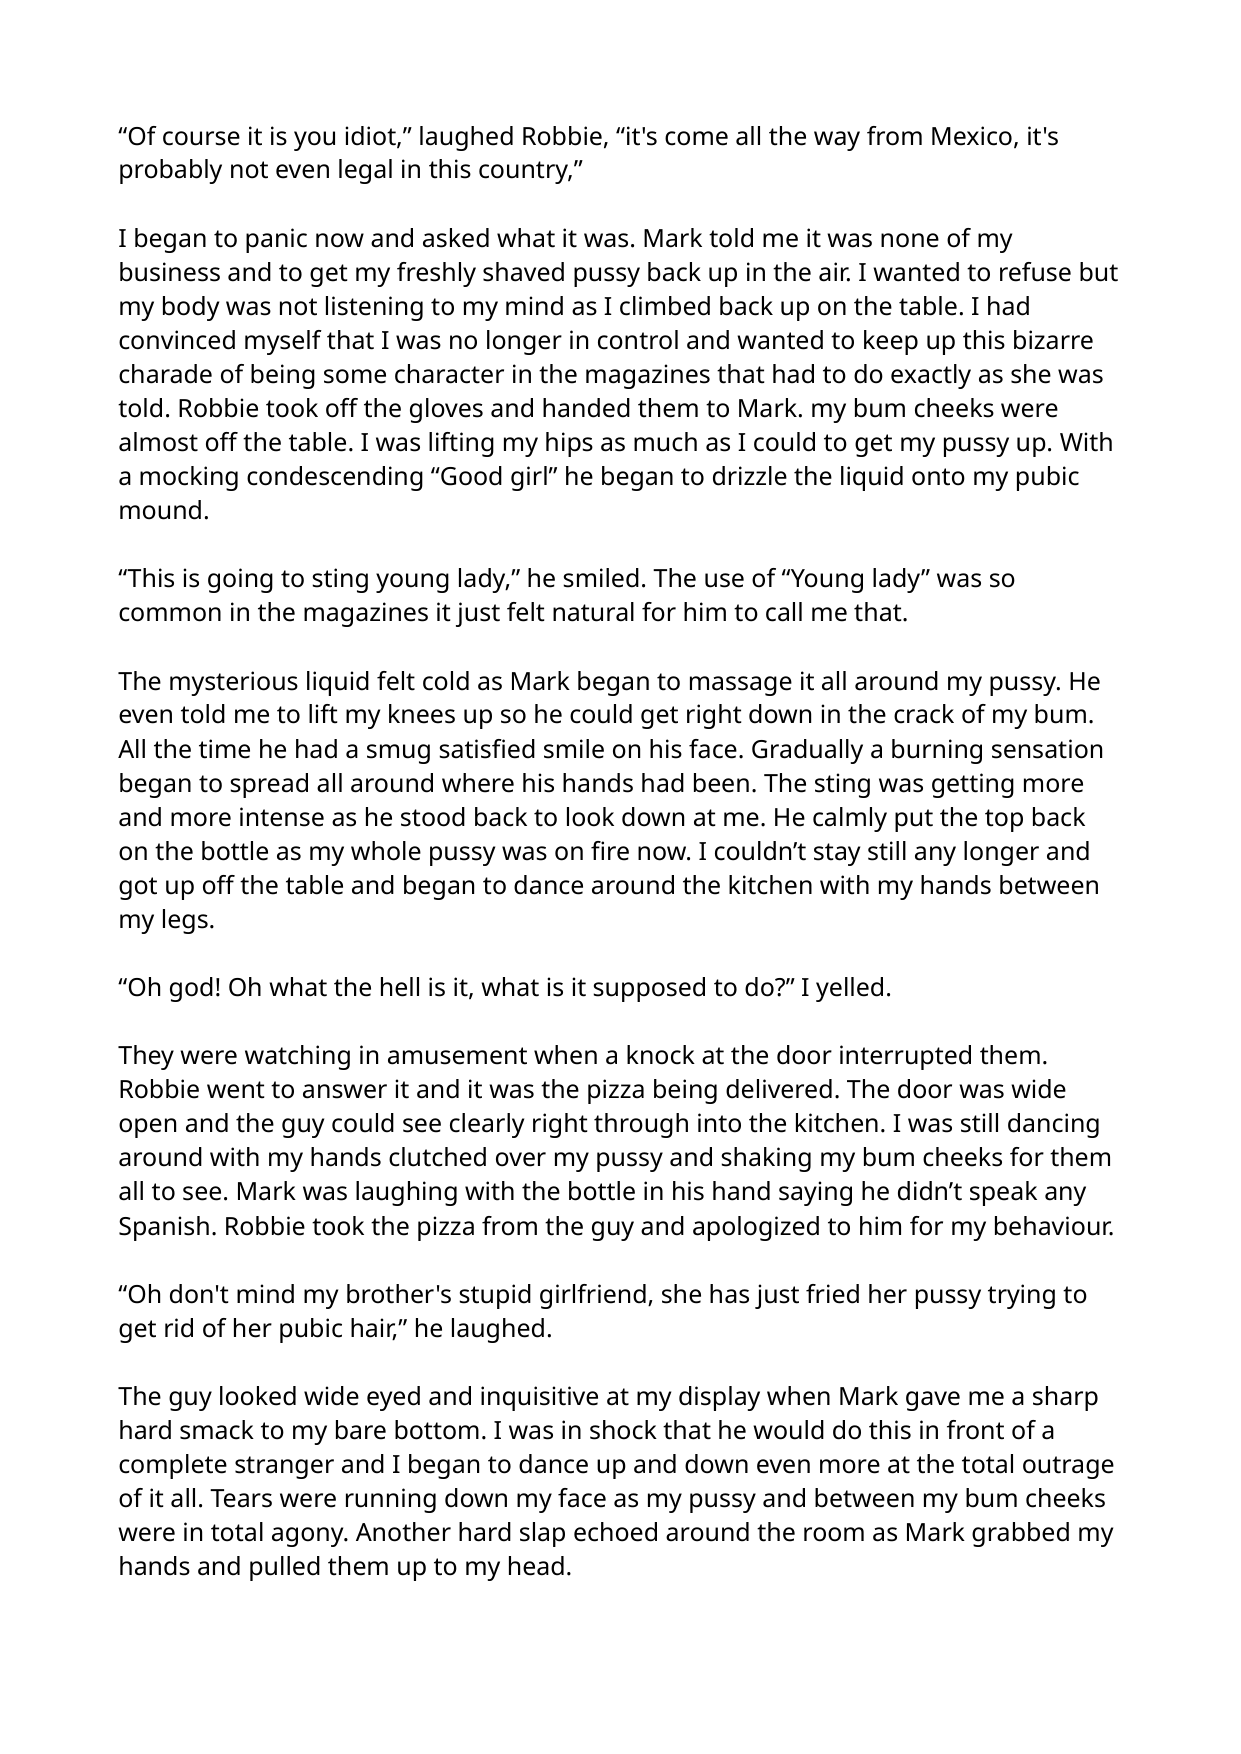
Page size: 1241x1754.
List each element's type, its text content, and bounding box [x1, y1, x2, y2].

text “Of course it is you idiot,” laughed Robbie, “it's come all the way from Mexico, it's probably not even legal in this country,” [118, 118, 1122, 186]
text The mysterious liquid felt cold as Mark began to massage it all around my pussy. He even told me to lift my knees up so he could get right down in the crack of my bum. All the time he had a smug satisfied smile on his face. Gradually a burning sensation began to spread all around where his hands had been. The sting was getting more and more intense as he stood back to look down at me. He calmly put the top back on the bottle as my whole pussy was on fire now. I couldn’t stay still any longer and got up off the table and began to dance around the kitchen with my hands between my legs. [118, 663, 1122, 936]
text “This is going to sting young lady,” he smiled. The use of “Young lady” was so common in the magazines it just felt natural for him to call me that. [118, 561, 1122, 629]
text “Oh god! Oh what the hell is it, what is it supposed to do?” I yelled. [118, 970, 1122, 1004]
text “Oh don't mind my brother's stupid girlfriend, she has just fried her pussy trying to get rid of her pubic hair,” he laughed. [118, 1276, 1122, 1344]
text The guy looked wide eyed and inquisitive at my display when Mark gave me a sharp hard smack to my bare bottom. I was in shock that he would do this in front of a complete stranger and I began to dance up and down even more at the total outrage of it all. Tears were running down my face as my pussy and between my bum cheeks were in total agony. Another hard slap echoed around the room as Mark grabbed my hands and pulled them up to my head. [118, 1378, 1122, 1583]
text They were watching in amusement when a knock at the door interrupted them. Robbie went to answer it and it was the pizza being delivered. The door was wide open and the guy could see clearly right through into the kitchen. I was still dancing around with my hands clutched over my pussy and shaking my bum cheeks for them all to see. Mark was laughing with the bottle in his hand saying he didn’t speak any Spanish. Robbie took the pizza from the guy and apologized to him for my behaviour. [118, 1038, 1122, 1242]
text I began to panic now and asked what it was. Mark told me it was none of my business and to get my freshly shaved pussy back up in the air. I wanted to refuse but my body was not listening to my mind as I climbed back up on the table. I had convinced myself that I was no longer in control and wanted to keep up this bizarre charade of being some character in the magazines that had to do exactly as she was told. Robbie took off the gloves and handed them to Mark. my bum cheeks were almost off the table. I was lifting my hips as much as I could to get my pussy up. With a mocking condescending “Good girl” he began to drizzle the liquid onto my pubic mound. [118, 220, 1122, 527]
